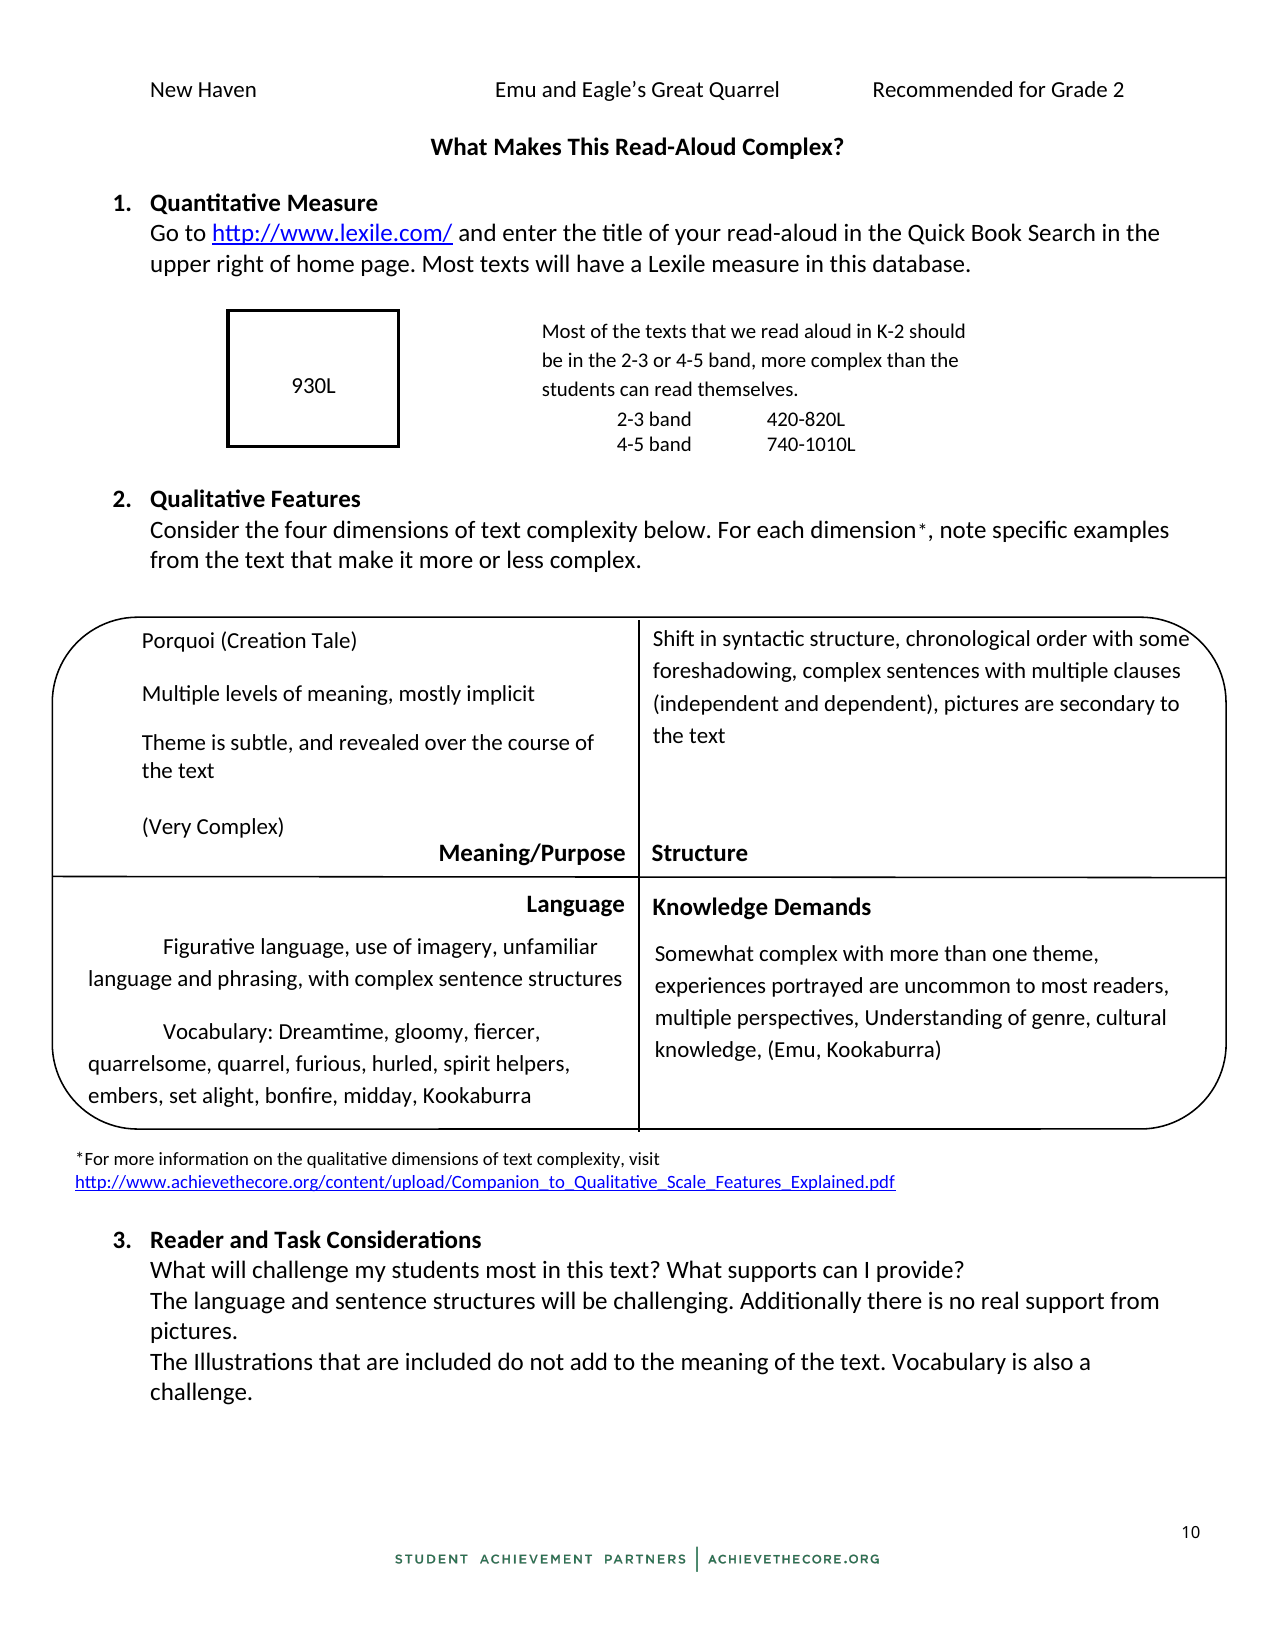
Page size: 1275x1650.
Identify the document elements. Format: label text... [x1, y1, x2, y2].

text What Makes This Read-Aloud Complex? [75, 131, 1200, 162]
text Consider the four dimensions of text complexity below. For each dimension*, note specific examples from the text that make it more or less complex. [150, 514, 1200, 575]
list Go to http://www.lexile.com/ and enter the title of your read-aloud in the Quick Book Search in the upper right of home page. Most texts will have a Lexile measure in this database. [150, 217, 1200, 278]
picture [384, 1543, 892, 1575]
text What will challenge my students most in this text? What supports can I provide? [75, 1254, 1200, 1285]
text The Illustrations that are included do not add to the meaning of the text. Vocabulary is also a challenge. [150, 1346, 1200, 1407]
text The language and sentence structures will be challenging. Additionally there is no real support from pictures. [150, 1285, 1200, 1346]
list Reader and Task Considerations [112, 1224, 1200, 1254]
text *For more information on the qualitative dimensions of text complexity, visit http://www.achievethecore.org/content/upload/Companion_to_Qualitative_Scale_Features_Explained.pdf [75, 1147, 1200, 1193]
list Qualitative Features [112, 484, 1200, 514]
list Quantitative Measure [112, 187, 1200, 217]
